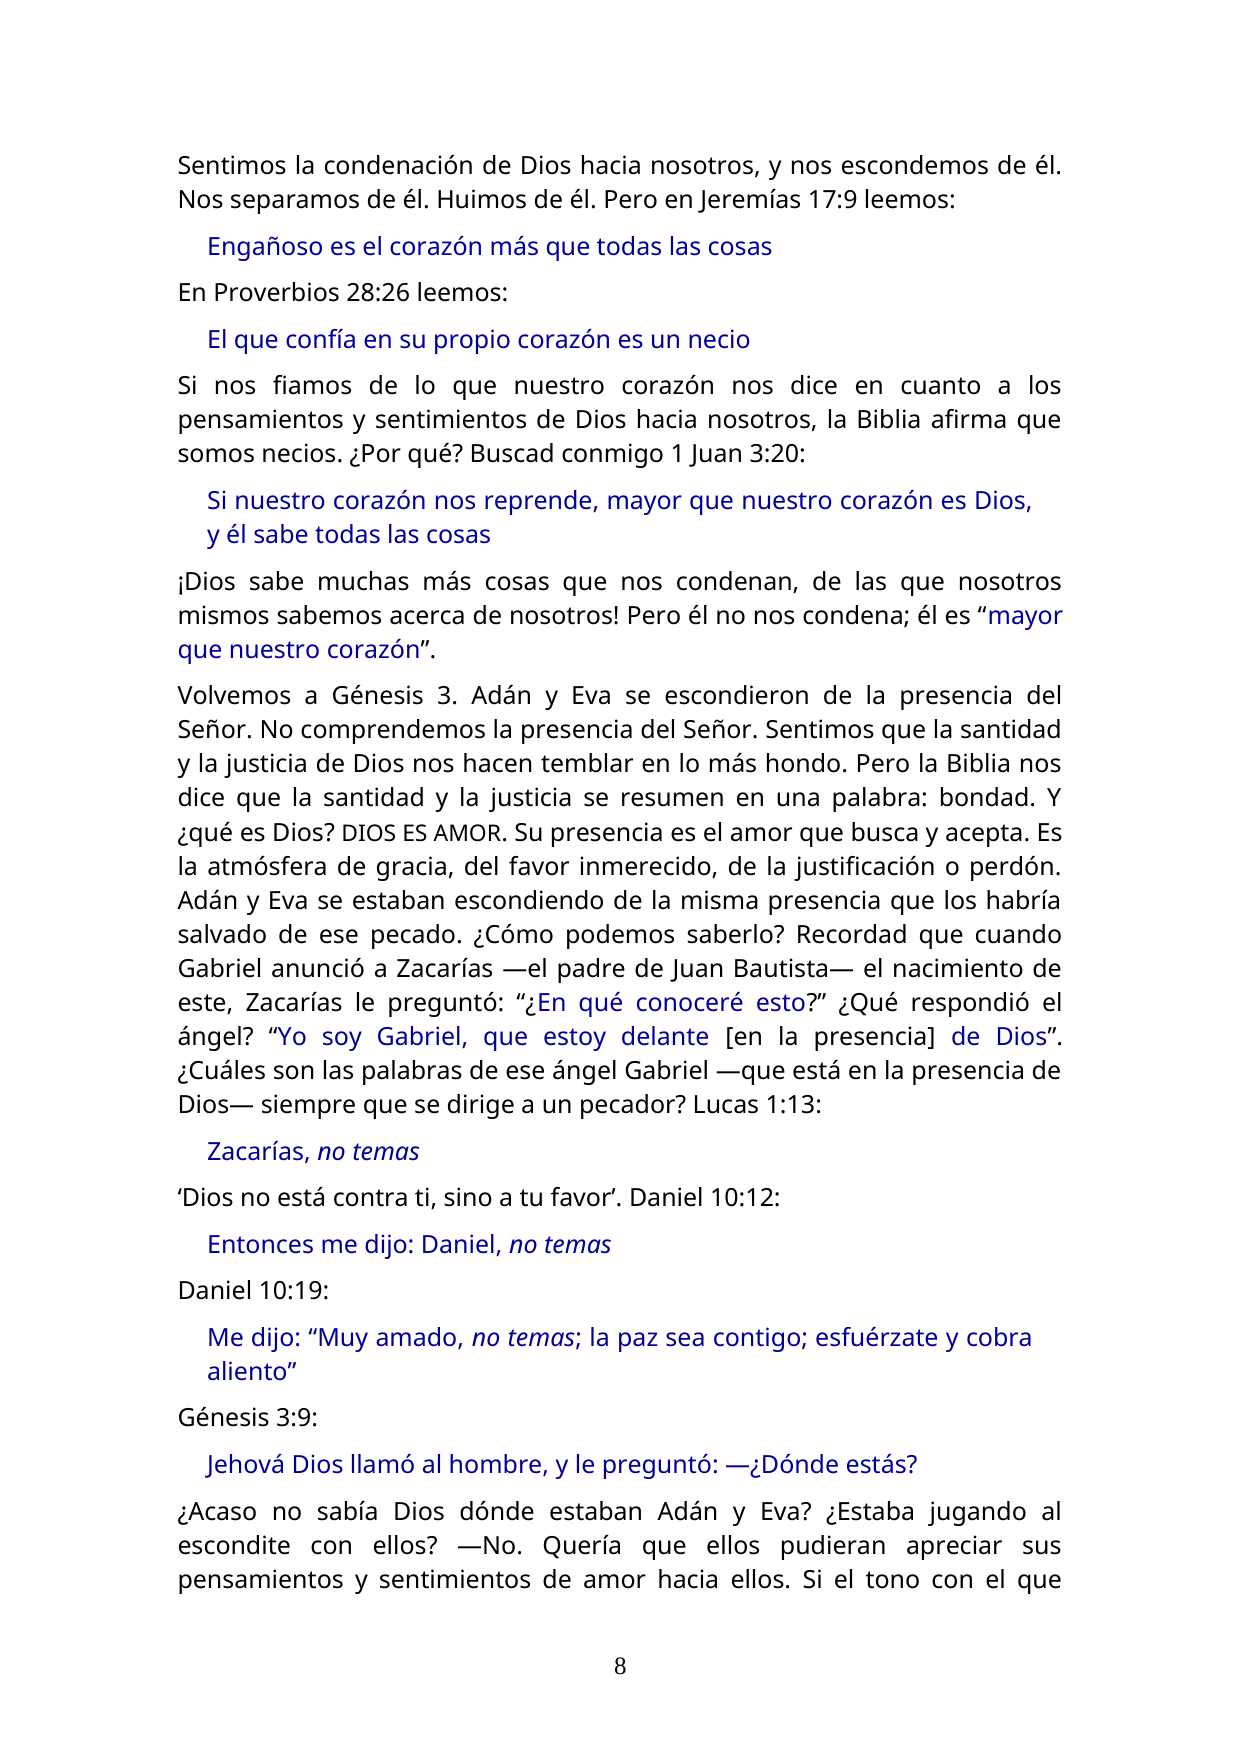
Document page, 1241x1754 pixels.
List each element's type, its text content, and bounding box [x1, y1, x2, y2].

text Me dijo: “Muy amado, no temas; la paz sea contigo; esfuérzate y cobra aliento” [207, 1319, 1034, 1388]
text Daniel 10:19: [177, 1273, 1063, 1307]
text Si nos fiamos de lo que nuestro corazón nos dice en cuanto a los pensamientos y sentimientos de Dios hacia nosotros, la Biblia afirma que somos necios. ¿Por qué? Buscad conmigo 1 Juan 3:20: [177, 368, 1063, 470]
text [177, 1493, 1063, 1595]
text El que confía en su propio corazón es un necio [207, 321, 1034, 355]
text Volvemos a Génesis 3. Adán y Eva se escondieron de la presencia del Señor. No comprendemos la presencia del Señor. Sentimos que la santidad y la justicia de Dios nos hacen temblar en lo más hondo. Pero la Biblia nos dice que la santidad y la justicia se resumen en una palabra: bondad. Y ¿qué es Dios? DIOS ES AMOR. Su presencia es el amor que busca y acepta. Es la atmósfera de gracia, del favor inmerecido, de la justificación o perdón. Adán y Eva se estaban escondiendo de la misma presencia que los habría salvado de ese pecado. ¿Cómo podemos saberlo? Recordad que cuando Gabriel anunció a Zacarías —el padre de Juan Bautista— el nacimiento de este, Zacarías le preguntó: “¿En qué conoceré esto?” ¿Qué respondió el ángel? “Yo soy Gabriel, que estoy delante [en la presencia] de Dios”. ¿Cuáles son las palabras de ese ángel Gabriel —que está en la presencia de Dios— siempre que se dirige a un pecador? Lucas 1:13: [177, 678, 1063, 1121]
text Zacarías, no temas [207, 1133, 1034, 1167]
text Entonces me dijo: Daniel, no temas [207, 1226, 1034, 1260]
text ¡Dios sabe muchas más cosas que nos condenan, de las que nosotros mismos sabemos acerca de nosotros! Pero él no nos condena; él es “mayor que nuestro corazón”. [177, 563, 1063, 665]
text En Proverbios 28:26 leemos: [177, 275, 1063, 309]
text Engañoso es el corazón más que todas las cosas [207, 228, 1034, 262]
text Si nuestro corazón nos reprende, mayor que nuestro corazón es Dios, y él sabe todas las cosas [207, 483, 1034, 551]
text Jehová Dios llamó al hombre, y le preguntó: —¿Dónde estás? [207, 1447, 1034, 1481]
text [177, 148, 1063, 216]
text ‘Dios no está contra ti, sino a tu favor’. Daniel 10:12: [177, 1180, 1063, 1214]
text Génesis 3:9: [177, 1400, 1063, 1434]
